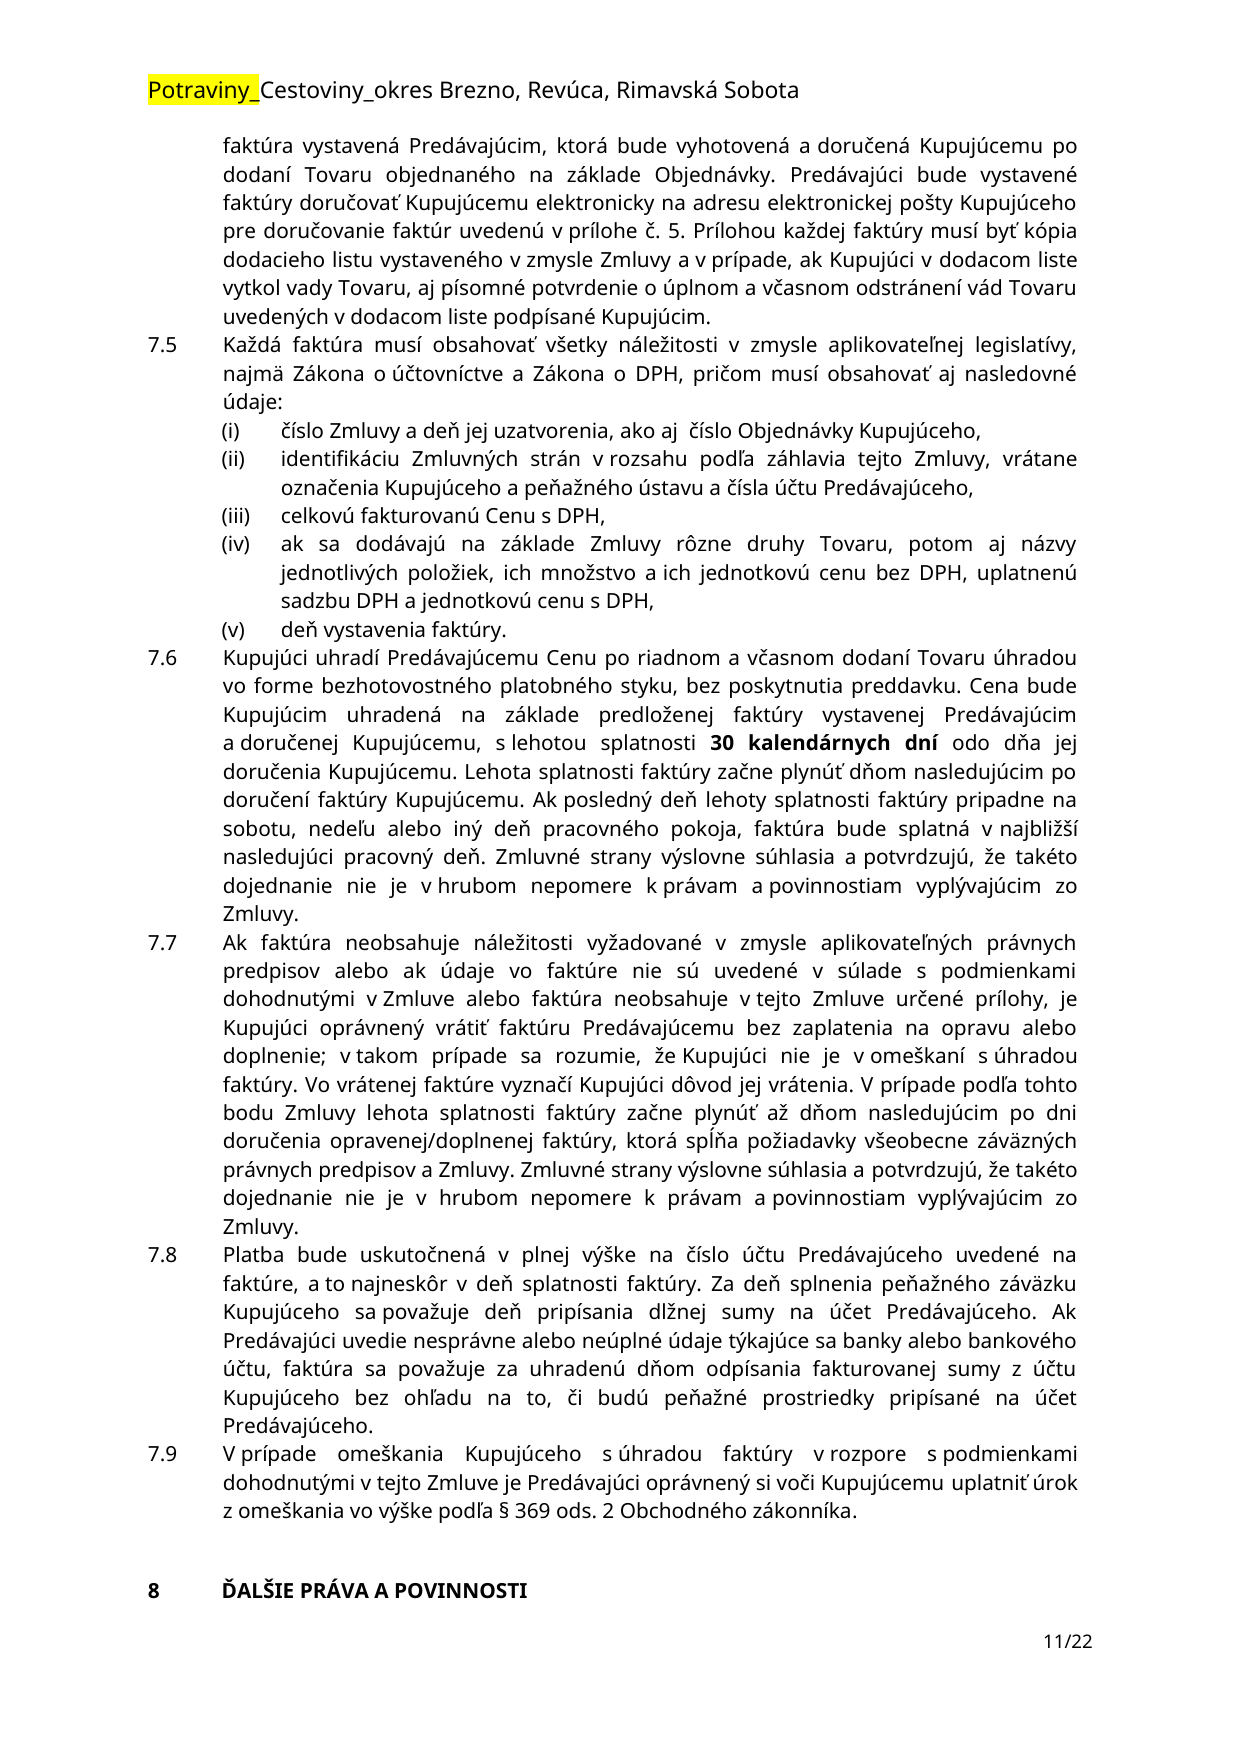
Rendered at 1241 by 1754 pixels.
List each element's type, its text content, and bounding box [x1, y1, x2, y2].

list Kupujúci uhradí Predávajúcemu Cenu po riadnom a včasnom dodaní Tovaru úhradou vo forme bezhotovostného platobného styku, bez poskytnutia preddavku. Cena bude Kupujúcim uhradená na základe predloženej faktúry vystavenej Predávajúcim a doručenej Kupujúcemu, s lehotou splatnosti 30 kalendárnych dní odo dňa jej doručenia Kupujúcemu. Lehota splatnosti faktúry začne plynúť dňom nasledujúcim po doručení faktúry Kupujúcemu. Ak posledný deň lehoty splatnosti faktúry pripadne na sobotu, nedeľu alebo iný deň pracovného pokoja, faktúra bude splatná v najbližší nasledujúci pracovný deň. Zmluvné strany výslovne súhlasia a potvrdzujú, že takéto dojednanie nie je v hrubom nepomere k právam a povinnostiam vyplývajúcim zo Zmluvy. [148, 643, 1078, 928]
list ak sa dodávajú na základe Zmluvy rôzne druhy Tovaru, potom aj názvy jednotlivých položiek, ich množstvo a ich jednotkovú cenu bez DPH, uplatnenú sadzbu DPH a jednotkovú cenu s DPH, [221, 529, 1078, 615]
list Platba bude uskutočnená v plnej výške na číslo účtu Predávajúceho uvedené na faktúre, a to najneskôr v deň splatnosti faktúry. Za deň splnenia peňažného záväzku Kupujúceho sa považuje deň pripísania dlžnej sumy na účet Predávajúceho. Ak Predávajúci uvedie nesprávne alebo neúplné údaje týkajúce sa banky alebo bankového účtu, faktúra sa považuje za uhradenú dňom odpísania fakturovanej sumy z účtu Kupujúceho bez ohľadu na to, či budú peňažné prostriedky pripísané na účet Predávajúceho. [148, 1240, 1078, 1439]
list deň vystavenia faktúry. [221, 615, 1078, 643]
list V prípade omeškania Kupujúceho s úhradou faktúry v rozpore s podmienkami dohodnutými v tejto Zmluve je Predávajúci oprávnený si voči Kupujúcemu uplatniť úrok z omeškania vo výške podľa § 369 ods. 2 Obchodného zákonníka. [148, 1439, 1078, 1525]
list (ii) identifikáciu Zmluvných strán v rozsahu podľa záhlavia tejto Zmluvy, vrátane označenia Kupujúceho a peňažného ústavu a čísla účtu Predávajúceho, [221, 444, 1078, 501]
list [148, 131, 1078, 330]
list (i) číslo Zmluvy a deň jej uzatvorenia, ako aj číslo Objednávky Kupujúceho, [221, 416, 1078, 444]
list (iii) celkovú fakturovanú Cenu s DPH, [221, 501, 1078, 529]
list ĎALŠIE PRÁVA A POVINNOSTI [148, 1576, 1078, 1604]
list Ak faktúra neobsahuje náležitosti vyžadované v zmysle aplikovateľných právnych predpisov alebo ak údaje vo faktúre nie sú uvedené v súlade s podmienkami dohodnutými v Zmluve alebo faktúra neobsahuje v tejto Zmluve určené prílohy, je Kupujúci oprávnený vrátiť faktúru Predávajúcemu bez zaplatenia na opravu alebo doplnenie; v takom prípade sa rozumie, že Kupujúci nie je v omeškaní s úhradou faktúry. Vo vrátenej faktúre vyznačí Kupujúci dôvod jej vrátenia. V prípade podľa tohto bodu Zmluvy lehota splatnosti faktúry začne plynúť až dňom nasledujúcim po dni doručenia opravenej/doplnenej faktúry, ktorá spĺňa požiadavky všeobecne záväzných právnych predpisov a Zmluvy. Zmluvné strany výslovne súhlasia a potvrdzujú, že takéto dojednanie nie je v hrubom nepomere k právam a povinnostiam vyplývajúcim zo Zmluvy. [148, 928, 1078, 1240]
list Každá faktúra musí obsahovať všetky náležitosti v zmysle aplikovateľnej legislatívy, najmä Zákona o účtovníctve a Zákona o DPH, pričom musí obsahovať aj nasledovné údaje: [148, 330, 1078, 416]
